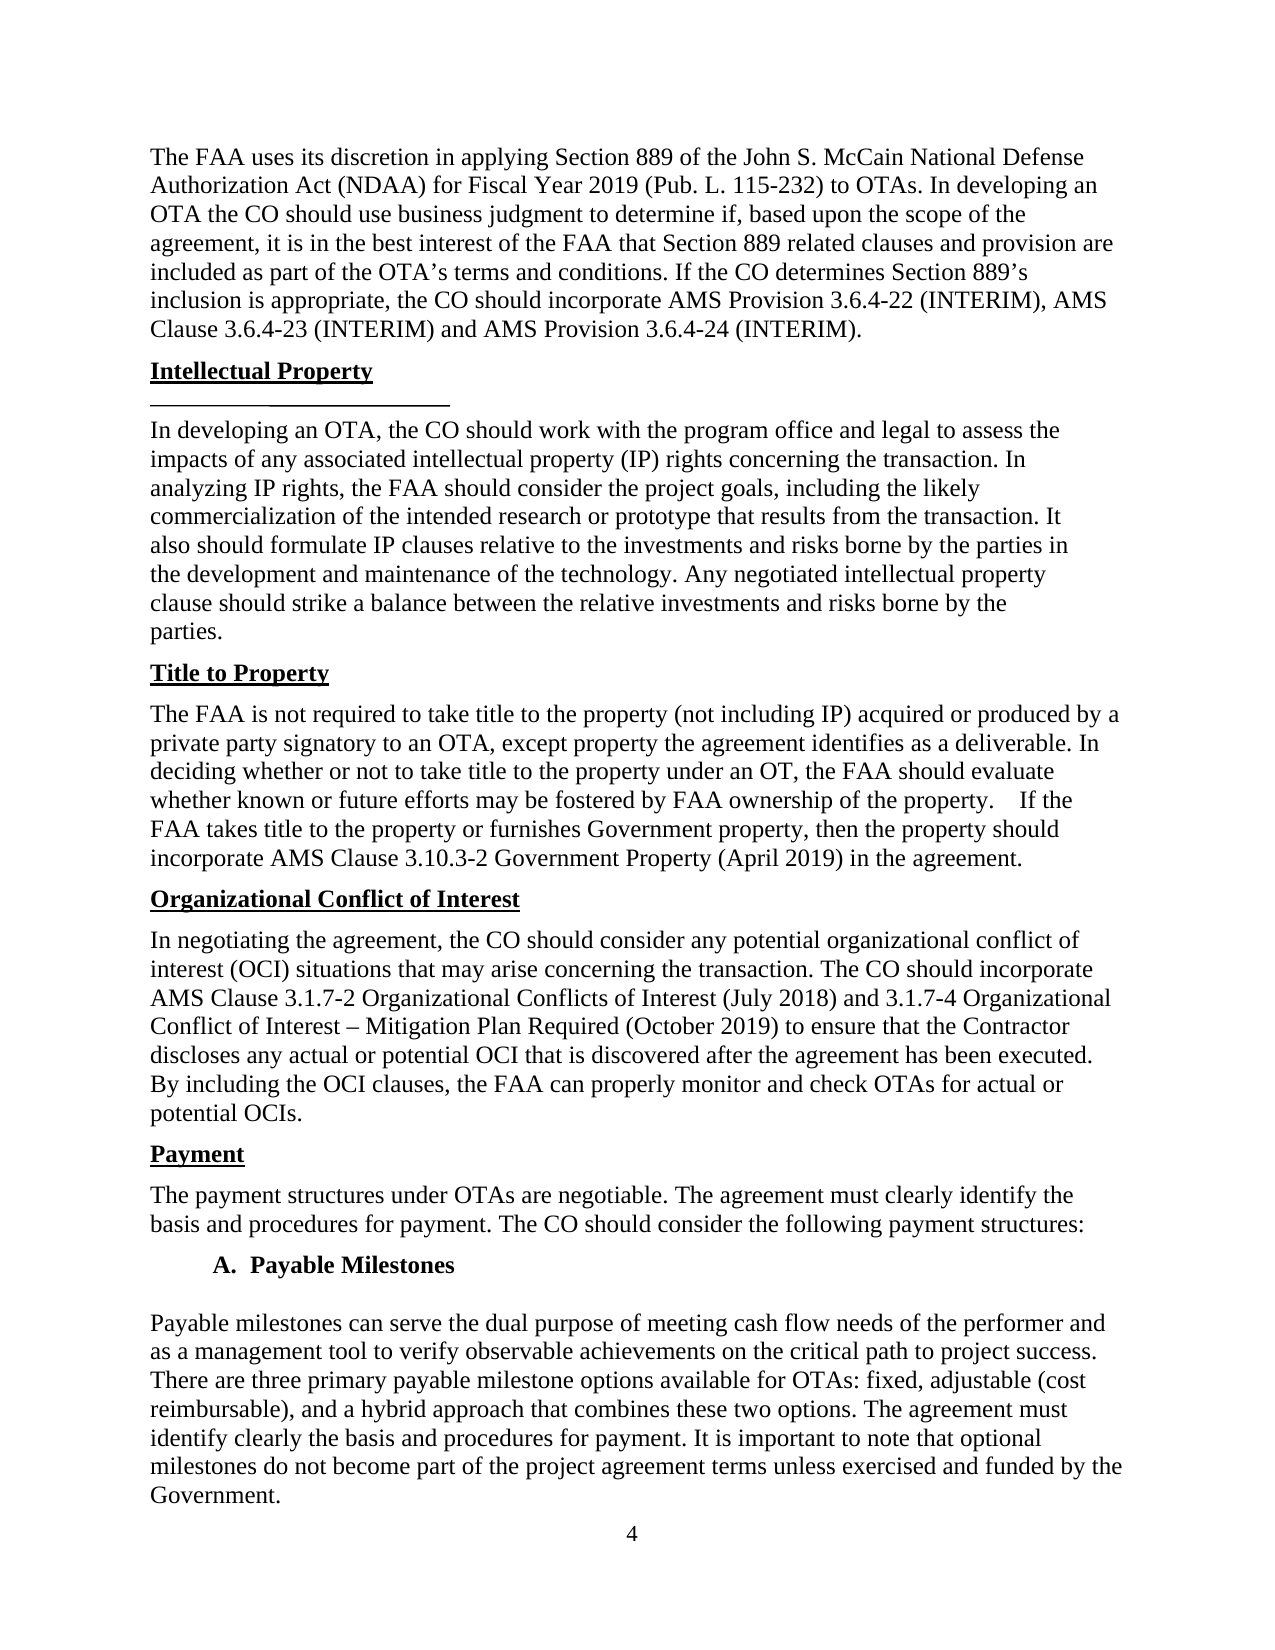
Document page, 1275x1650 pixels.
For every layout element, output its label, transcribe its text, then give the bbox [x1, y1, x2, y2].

text The FAA is not required to take title to the property (not including IP) acquired or produced by a private party signatory to an OTA, except property the agreement identifies as a deliverable. In deciding whether or not to take title to the property under an OT, the FAA should evaluate whether known or future efforts may be fostered by FAA ownership of the property. If the FAA takes title to the property or furnishes Government property, then the property should incorporate AMS Clause 3.10.3-2 Government Property (April 2019) in the agreement. [150, 699, 1119, 871]
text In developing an OTA, the CO should work with the program office and legal to assess the impacts of any associated intellectual property (IP) rights concerning the transaction. In analyzing IP rights, the FAA should consider the project goals, including the likely commercialization of the intended research or prototype that results from the transaction. It also should formulate IP clauses relative to the investments and risks borne by the parties in the development and maintenance of the technology. Any negotiated intellectual property clause should strike a balance between the relative investments and risks borne by the parties. [150, 392, 1080, 645]
subtitle Organizational Conflict of Interest [150, 884, 1137, 913]
subtitle Payment [150, 1139, 1137, 1168]
text In negotiating the agreement, the CO should consider any potential organizational conflict of interest (OCI) situations that may arise concerning the transaction. The CO should incorporate AMS Clause 3.1.7-2 Organizational Conflicts of Interest (July 2018) and 3.1.7-4 Organizational Conflict of Interest – Mitigation Plan Required (October 2019) to ensure that the Contractor discloses any actual or potential OCI that is discovered after the agreement has been executed. By including the OCI clauses, the FAA can properly monitor and check OTAs for actual or potential OCIs. [150, 925, 1114, 1126]
subtitle Payable Milestones [212, 1250, 1137, 1279]
subtitle Intellectual Property [150, 356, 1137, 385]
subtitle Title to Property [150, 658, 1137, 687]
text Payable milestones can serve the dual purpose of meeting cash flow needs of the performer and as a management tool to verify observable achievements on the critical path to project success. There are three primary payable milestone options available for OTAs: fixed, adjustable (cost reimbursable), and a hybrid approach that combines these two options. The agreement must identify clearly the basis and procedures for payment. It is important to note that optional milestones do not become part of the project agreement terms unless exercised and funded by the Government. [150, 1308, 1125, 1509]
text The FAA uses its discretion in applying Section 889 of the John S. McCain National Defense Authorization Act (NDAA) for Fiscal Year 2019 (Pub. L. 115-232) to OTAs. In developing an OTA the CO should use business judgment to determine if, based upon the scope of the agreement, it is in the best interest of the FAA that Section 889 related clauses and provision are included as part of the OTA’s terms and conditions. If the CO determines Section 889’s inclusion is appropriate, the CO should incorporate AMS Provision 3.6.4-22 (INTERIM), AMS Clause 3.6.4-23 (INTERIM) and AMS Provision 3.6.4-24 (INTERIM). [150, 142, 1123, 343]
text The payment structures under OTAs are negotiable. The agreement must clearly identify the basis and procedures for payment. The CO should consider the following payment structures: [150, 1180, 1109, 1238]
